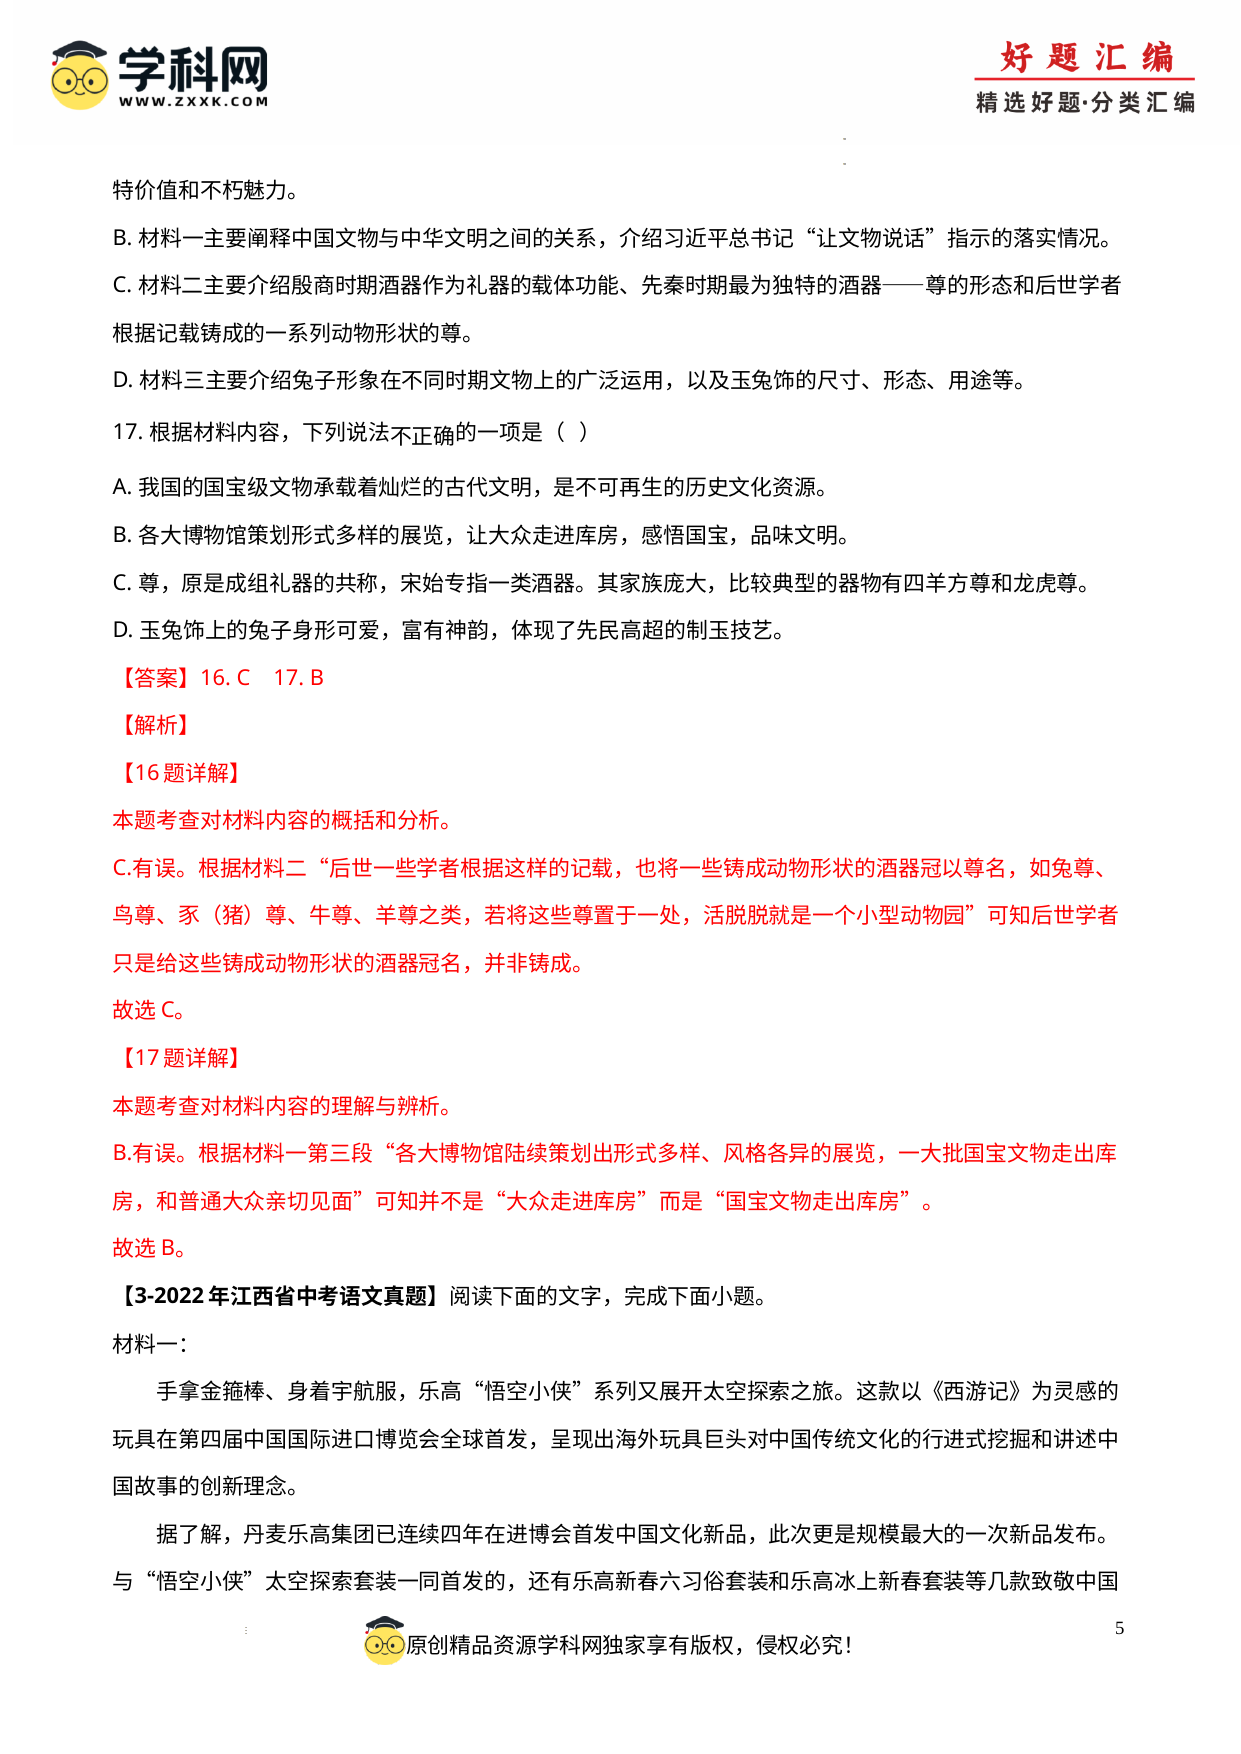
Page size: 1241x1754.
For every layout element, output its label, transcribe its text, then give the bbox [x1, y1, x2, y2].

text C.有误。根据材料二“后世一些学者根据这样的记载，也将一些铸成动物形状的酒器冠以尊名，如兔尊、鸟尊、豕（猪）尊、牛尊、羊尊之类，若将这些尊置于一处，活脱脱就是一个小型动物园”可知后世学者只是给这些铸成动物形状的酒器冠名，并非铸成。 [112, 851, 1128, 978]
text B. 各大博物馆策划形式多样的展览，让大众走进库房，感悟国宝，品味文明。 [112, 518, 1128, 550]
text 本题考查对材料内容的概括和分析。 [112, 803, 1128, 835]
text D. 材料三主要介绍兔子形象在不同时期文物上的广泛运用，以及玉兔饰的尺寸、形态、用途等。 [112, 363, 1128, 395]
text 【16题详解】 [112, 756, 1128, 788]
picture [364, 1616, 406, 1665]
text 【答案】16. C 17. B [112, 661, 1128, 692]
text 17. 根据材料内容，下列说法不正确的一项是（ ） [112, 411, 1128, 451]
text D. 玉兔饰上的兔子身形可爱，富有神韵，体现了先民高超的制玉技艺。 [112, 613, 1128, 645]
text B.有误。根据材料一第三段“各大博物馆陆续策划出形式多样、风格各异的展览，一大批国宝文物走出库房，和普通大众亲切见面”可知并不是“大众走进库房”而是“国宝文物走出库房”。 [112, 1136, 1128, 1216]
text 故选C。 [112, 993, 1128, 1025]
text C. 尊，原是成组礼器的共称，宋始专指一类酒器。其家族庞大，比较典型的器物有四羊方尊和龙虎尊。 [112, 566, 1128, 597]
text 本题考查对材料内容的理解与辨析。 [112, 1089, 1128, 1120]
picture [12, 0, 1241, 145]
text 材料一： [112, 1327, 1128, 1358]
text 据了解，丹麦乐高集团已连续四年在进博会首发中国文化新品，此次更是规模最大的一次新品发布。与“悟空小侠”太空探索套装一同首发的，还有乐高新春六习俗套装和乐高冰上新春套装等几款致敬中国文化的新品。集团希望拥有浓厚中国文化底蕴的传统经典故事，通过乐高积木演绎，传递给中国乃至全世界的消费者。 [112, 1517, 1128, 1596]
text A. 上述材料围绕文物进行阐释和介绍，体现了当代中国的文物保护观和开放的心态，展现了中国文物的独特价值和不朽魅力。 [112, 173, 1128, 205]
text 【17题详解】 [112, 1041, 1128, 1073]
text A. 我国的国宝级文物承载着灿烂的古代文明，是不可再生的历史文化资源。 [112, 470, 1128, 502]
text 【3-2022年江西省中考语文真题】阅读下面的文字，完成下面小题。 [112, 1279, 1128, 1311]
text B. 材料一主要阐释中国文物与中华文明之间的关系，介绍习近平总书记“让文物说话”指示的落实情况。 [112, 221, 1128, 252]
text C. 材料二主要介绍殷商时期酒器作为礼器的载体功能、先秦时期最为独特的酒器——尊的形态和后世学者根据记载铸成的一系列动物形状的尊。 [112, 268, 1128, 347]
text 手拿金箍棒、身着宇航服，乐高“悟空小侠”系列又展开太空探索之旅。这款以《西游记》为灵感的玩具在第四届中国国际进口博览会全球首发，呈现出海外玩具巨头对中国传统文化的行进式挖掘和讲述中国故事的创新理念。 [112, 1374, 1128, 1501]
text 故选B。 [112, 1231, 1128, 1263]
text 【解析】 [112, 708, 1128, 740]
